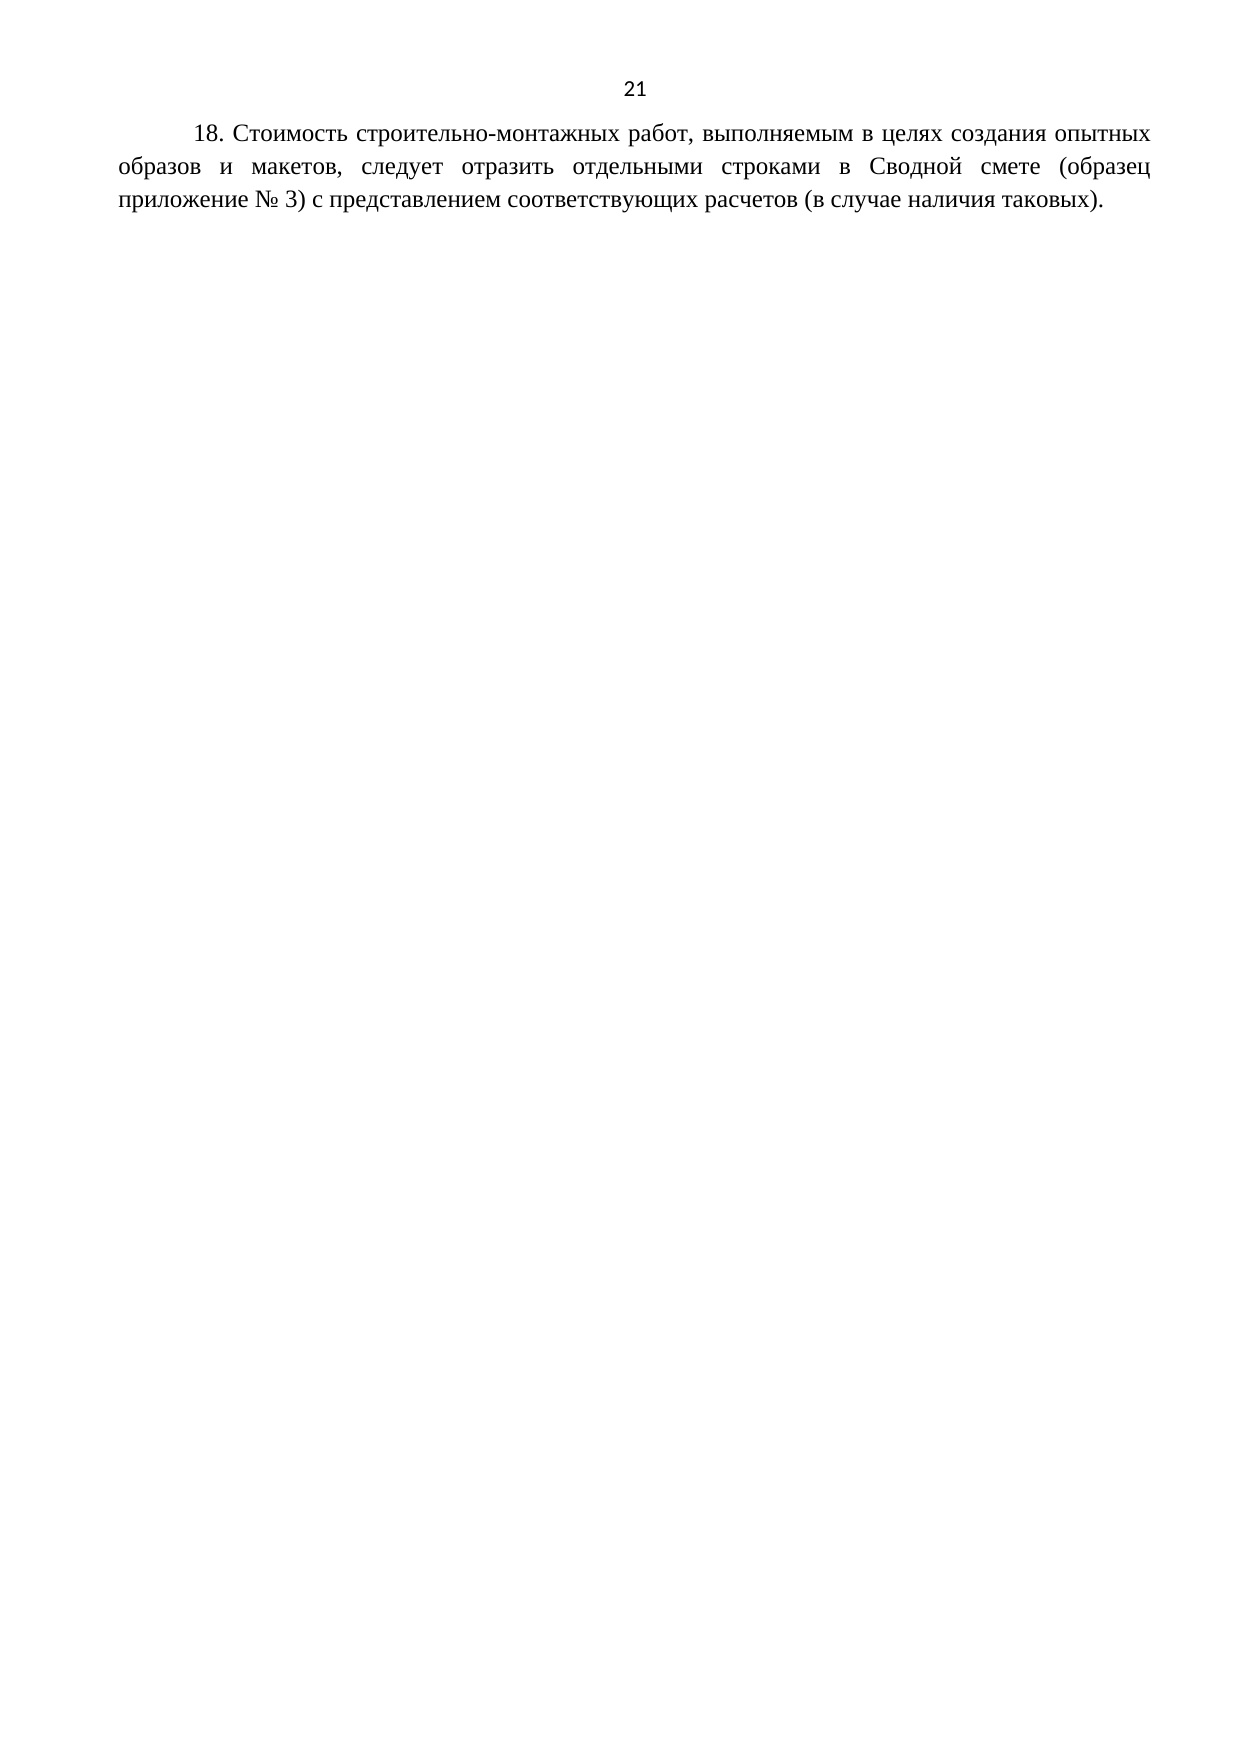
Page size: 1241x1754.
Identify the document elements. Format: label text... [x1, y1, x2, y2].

text 18. Стоимость строительно-монтажных работ, выполняемым в целях создания опытных образов и макетов, следует отразить отдельными строками в Сводной смете (образец приложение № 3) с представлением соответствующих расчетов (в случае наличия таковых). [118, 118, 1152, 213]
